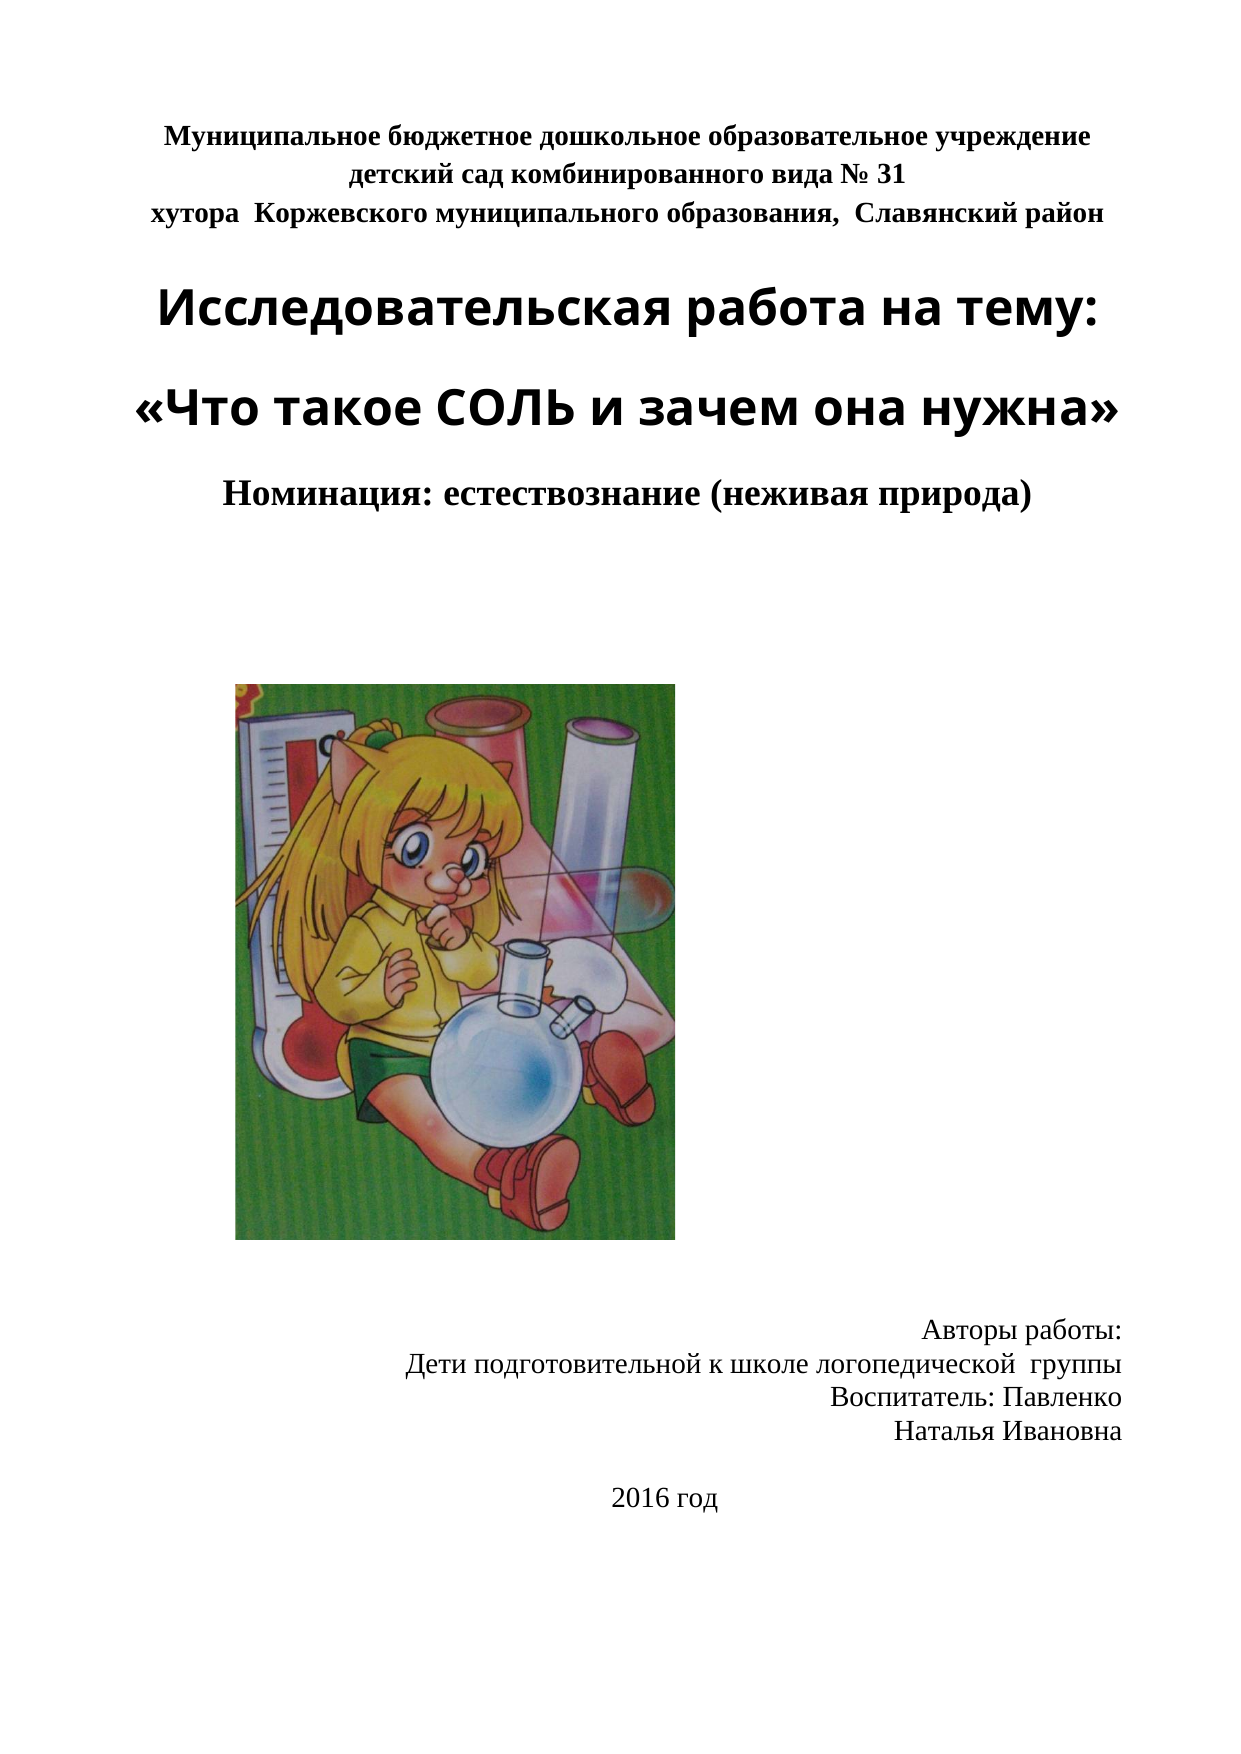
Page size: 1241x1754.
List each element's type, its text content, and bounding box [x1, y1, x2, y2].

text Муниципальное бюджетное дошкольное образовательное учреждение детский сад комбинированного вида № 31 [133, 118, 1122, 190]
picture [235, 684, 675, 1240]
text «Что такое СОЛЬ и зачем она нужна» [133, 371, 1122, 439]
text хутора Коржевского муниципального образования, Славянский район [133, 195, 1122, 229]
text Авторы работы: [177, 1312, 1122, 1346]
text Номинация: естествознание (неживая природа) [133, 471, 1122, 514]
text Наталья Ивановна [177, 1413, 1122, 1447]
text Исследовательская работа на тему: [133, 272, 1122, 340]
text Дети подготовительной к школе логопедической группы [177, 1346, 1122, 1379]
text 2016 год [177, 1480, 1152, 1514]
text Воспитатель: Павленко [177, 1379, 1122, 1413]
